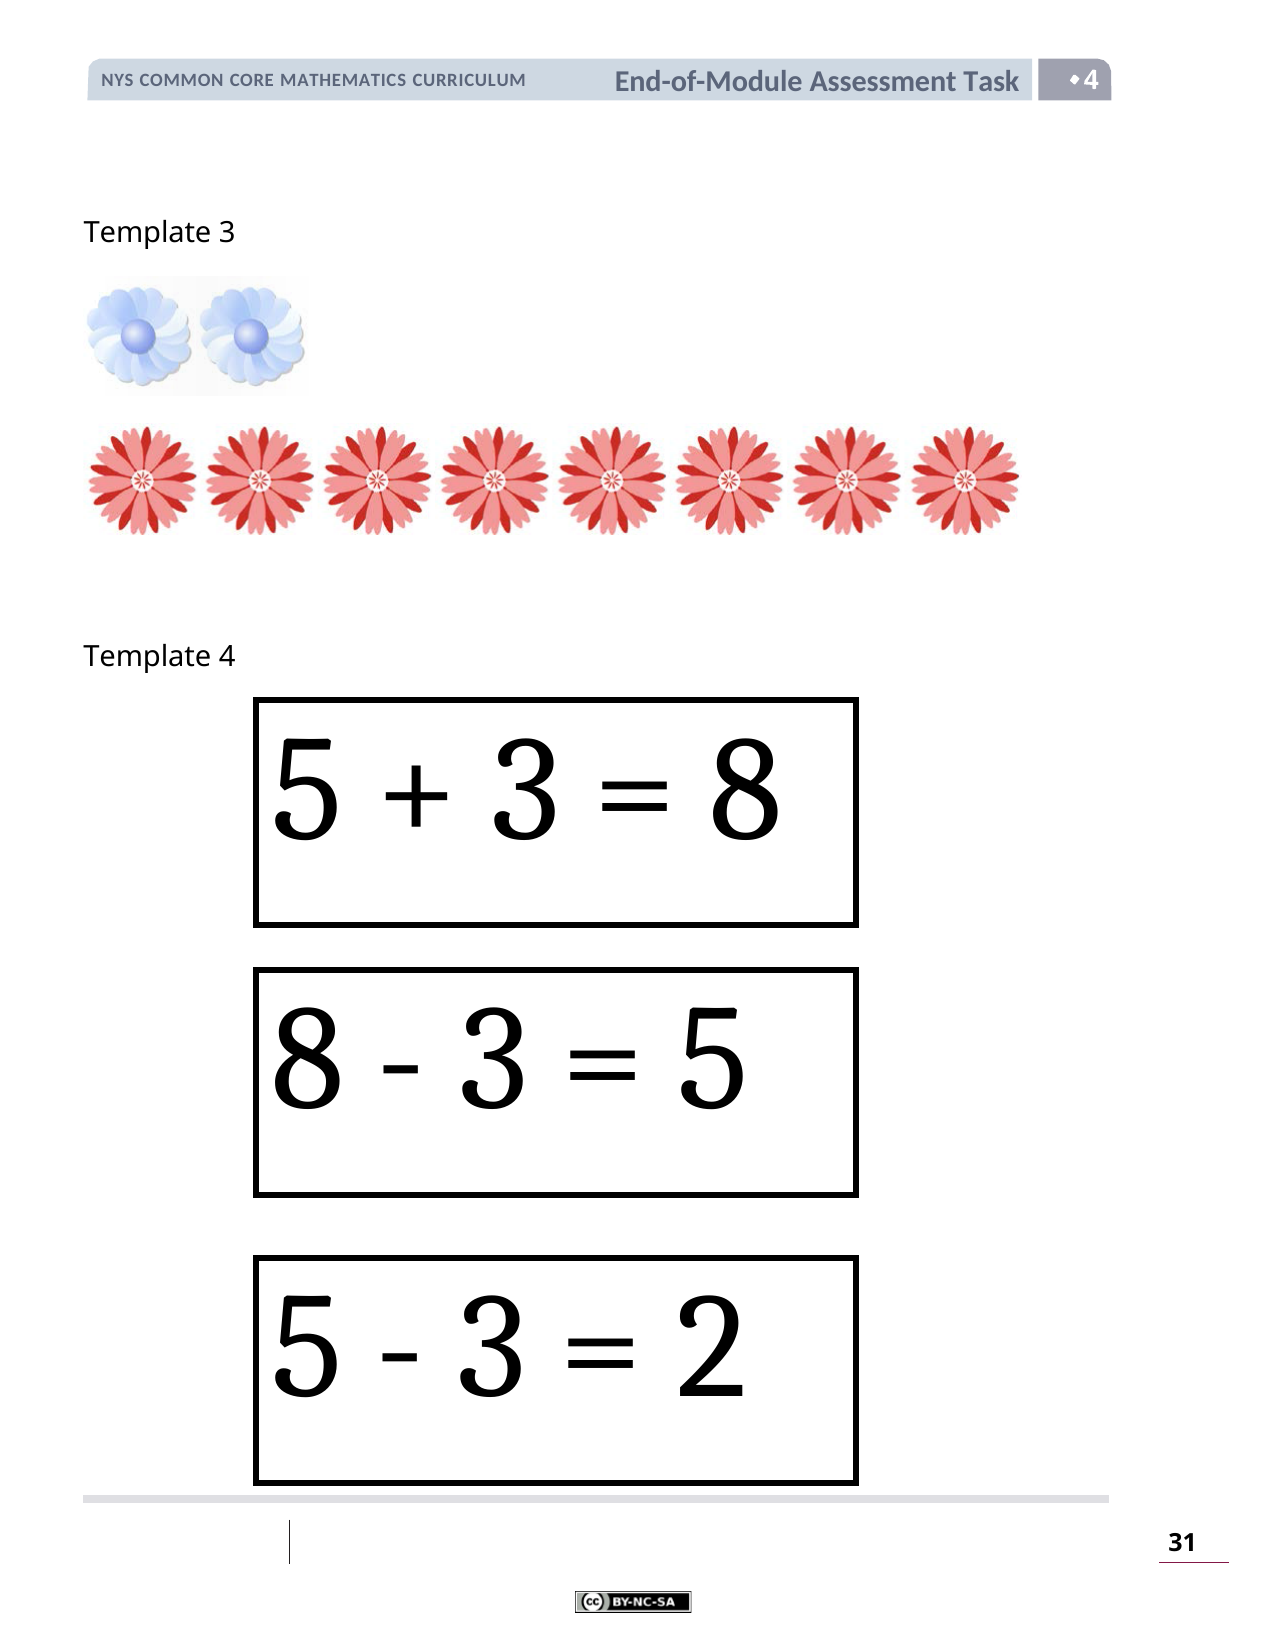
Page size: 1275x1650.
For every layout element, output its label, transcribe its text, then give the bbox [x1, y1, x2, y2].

picture [259, 1268, 853, 1473]
picture [87, 58, 1033, 96]
picture [259, 710, 853, 915]
picture [83, 423, 1022, 543]
picture [259, 980, 853, 1185]
picture [575, 1591, 692, 1613]
picture [1038, 58, 1112, 98]
picture [83, 276, 309, 396]
text Template 4 [83, 635, 1242, 674]
subtitle Template 3 [83, 211, 1242, 251]
